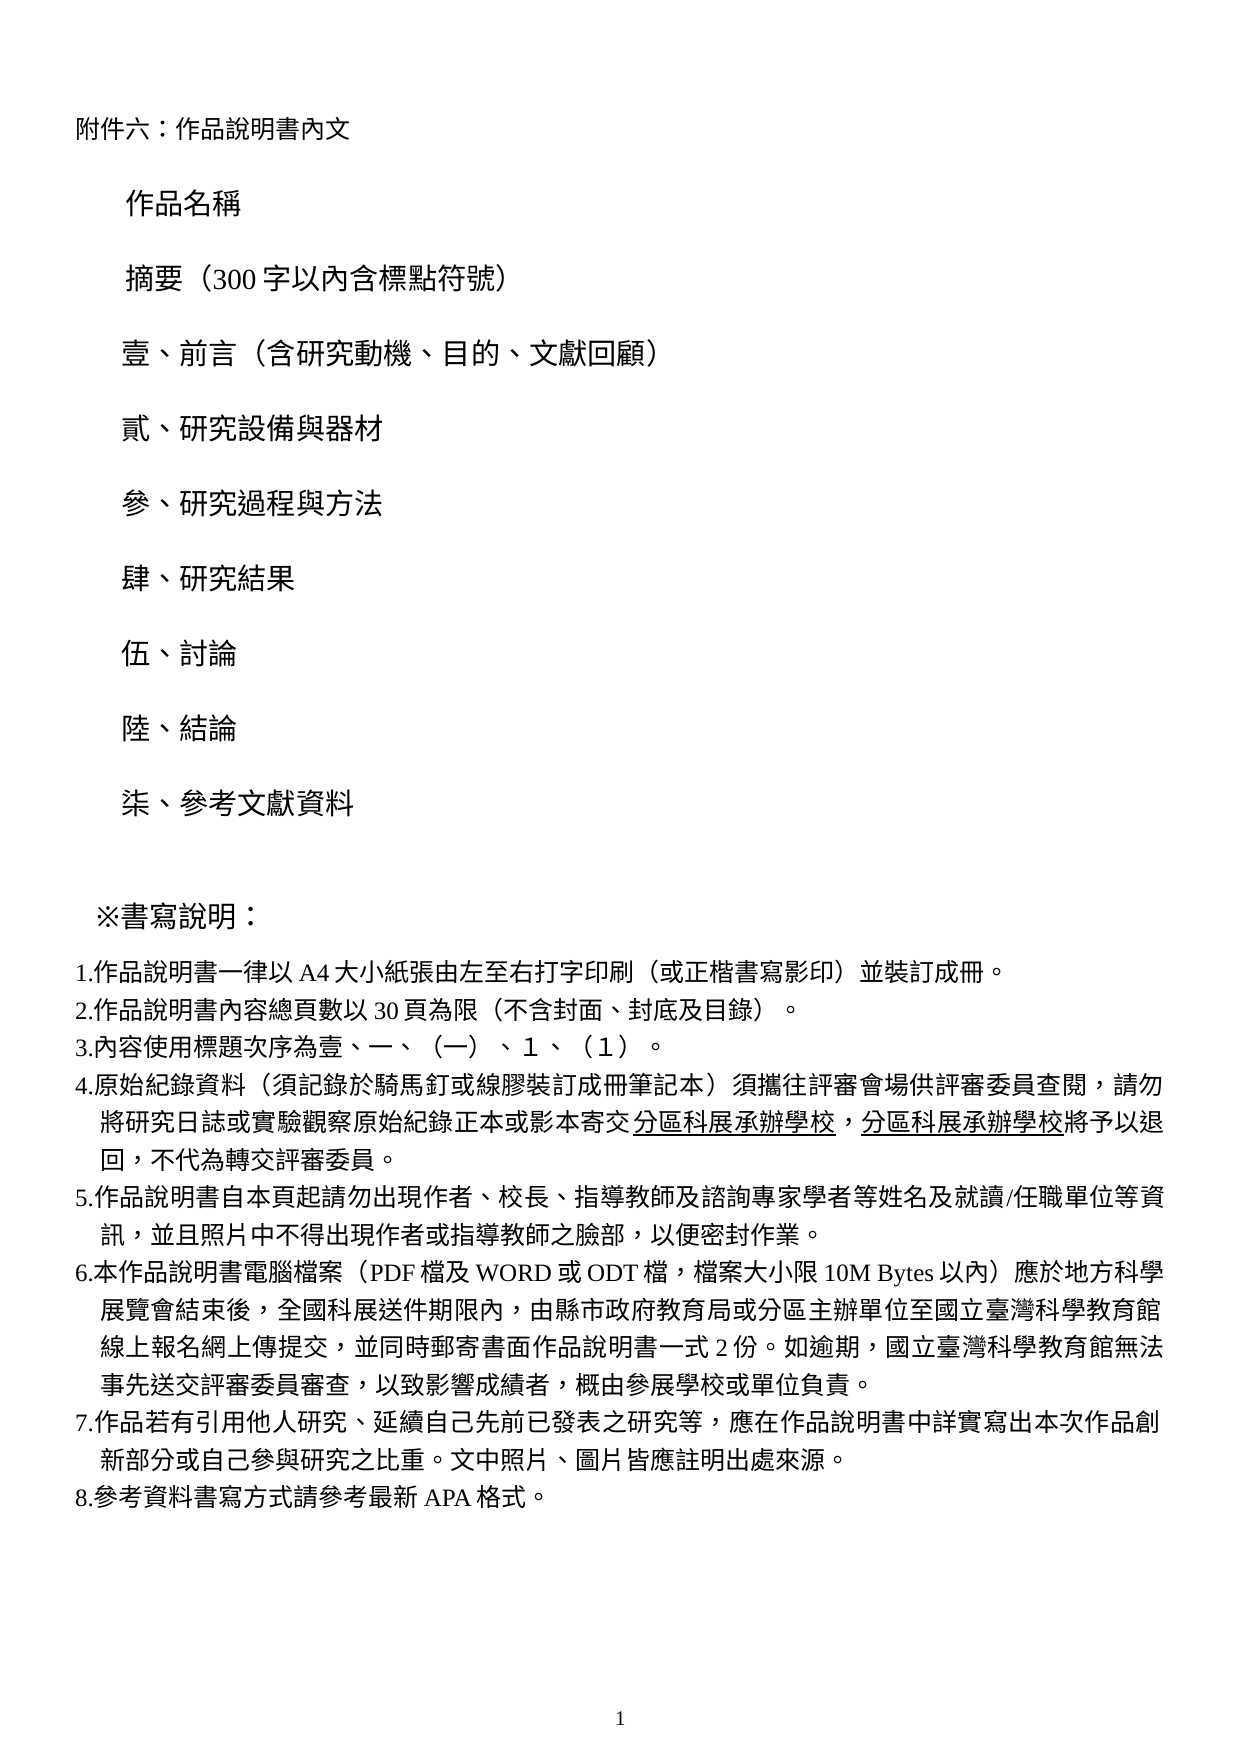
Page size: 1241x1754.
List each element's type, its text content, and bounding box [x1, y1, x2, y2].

text 參、研究過程與方法 [121, 464, 1165, 539]
text 作品名稱 [125, 164, 1165, 239]
text ※書寫說明： [96, 877, 1165, 952]
text 6.本作品說明書電腦檔案（PDF檔及WORD或ODT檔，檔案大小限10M Bytes以內）應於地方科學展覽會結束後，全國科展送件期限內，由縣市政府教育局或分區主辦單位至國立臺灣科學教育館線上報名網上傳提交，並同時郵寄書面作品說明書一式2份。如逾期，國立臺灣科學教育館無法事先送交評審委員審查，以致影響成績者，概由參展學校或單位負責。 [75, 1252, 1165, 1402]
text 伍、討論 [121, 614, 1165, 689]
text 陸、結論 [121, 689, 1165, 764]
text 2.作品說明書內容總頁數以30頁為限（不含封面、封底及目錄）。 [75, 989, 1165, 1027]
text 1.作品說明書一律以A4大小紙張由左至右打字印刷（或正楷書寫影印）並裝訂成冊。 [75, 952, 1165, 989]
text 柒、參考文獻資料 [121, 764, 1165, 839]
text 5.作品說明書自本頁起請勿出現作者、校長、指導教師及諮詢專家學者等姓名及就讀/任職單位等資訊，並且照片中不得出現作者或指導教師之臉部，以便密封作業。 [75, 1177, 1165, 1252]
text 4.原始紀錄資料（須記錄於騎馬釘或線膠裝訂成冊筆記本）須攜往評審會場供評審委員查閱，請勿將研究日誌或實驗觀察原始紀錄正本或影本寄交分區科展承辦學校，分區科展承辦學校將予以退回，不代為轉交評審委員。 [75, 1064, 1165, 1177]
text 貳、研究設備與器材 [121, 389, 1165, 464]
text 3.內容使用標題次序為壹、一、（一）、１、（１）。 [75, 1027, 1165, 1064]
text 壹、前言（含研究動機、目的、文獻回顧） [121, 314, 1165, 389]
text 摘要（300字以內含標點符號） [125, 239, 1165, 314]
text 肆、研究結果 [121, 539, 1165, 614]
text 附件六：作品說明書內文 [75, 89, 1167, 164]
text 7.作品若有引用他人研究、延續自己先前已發表之研究等，應在作品說明書中詳實寫出本次作品創新部分或自己參與研究之比重。文中照片、圖片皆應註明出處來源。 [75, 1402, 1165, 1477]
text 8.參考資料書寫方式請參考最新APA格式。 [75, 1477, 1165, 1514]
